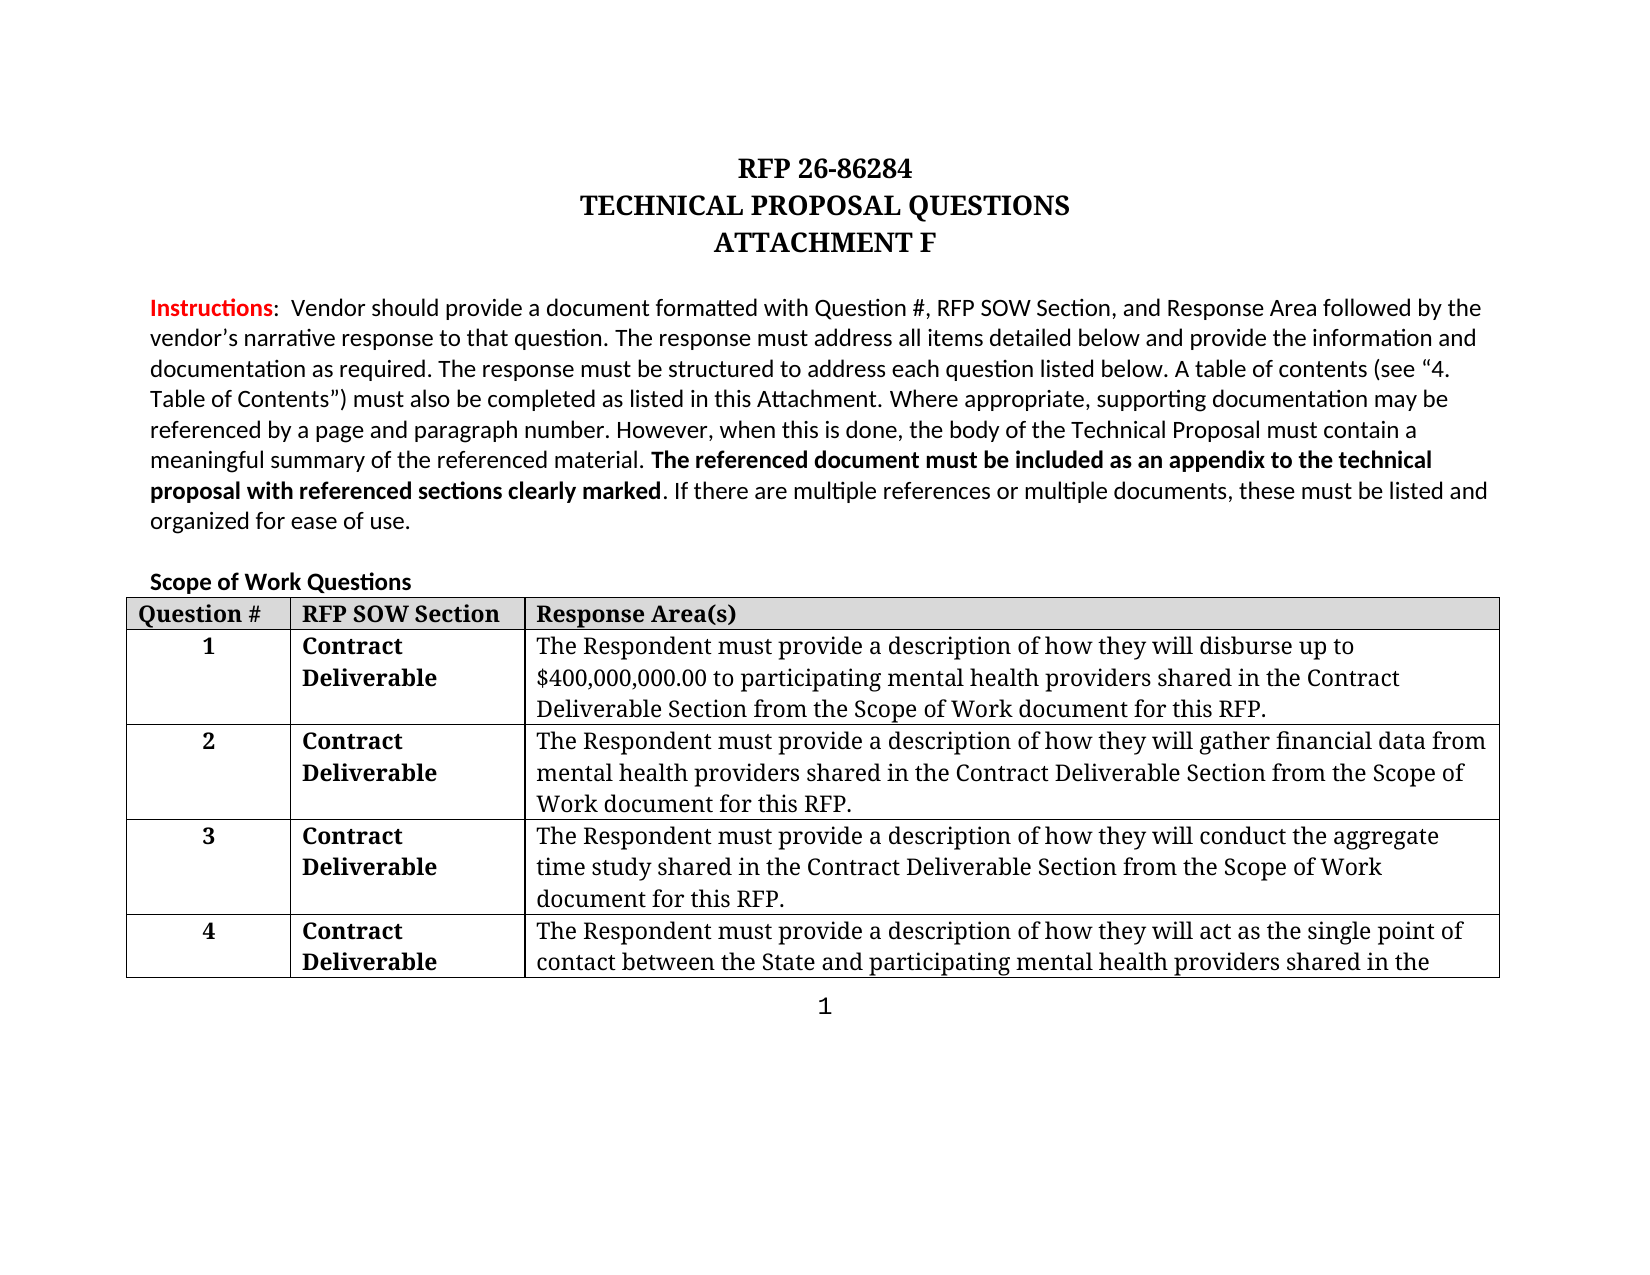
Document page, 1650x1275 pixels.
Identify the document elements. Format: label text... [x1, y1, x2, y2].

table_cell 4 [127, 915, 290, 977]
table_cell Contract Deliverable [291, 820, 524, 914]
text RFP 26-86284 [150, 150, 1500, 187]
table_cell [291, 915, 524, 977]
table_cell 1 [127, 630, 290, 724]
table_cell 2 [127, 725, 290, 819]
table_cell 3 [127, 820, 290, 914]
text Scope of Work Questions [150, 567, 1500, 597]
table_cell The Respondent must provide a description of how they will disburse up to $400,000,000.00 to participating mental health providers shared in the Contract Deliverable Section from the Scope of Work document for this RFP. [526, 630, 1499, 724]
table_header Question # [127, 598, 290, 629]
table_cell The Respondent must provide a description of how they will conduct the aggregate time study shared in the Contract Deliverable Section from the Scope of Work document for this RFP. [526, 820, 1499, 914]
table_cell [526, 915, 1499, 977]
table_cell The Respondent must provide a description of how they will gather financial data from mental health providers shared in the Contract Deliverable Section from the Scope of Work document for this RFP. [526, 725, 1499, 819]
table_cell Contract Deliverable [291, 630, 524, 724]
table_header RFP SOW Section [291, 598, 524, 629]
table_cell Contract Deliverable [291, 725, 524, 819]
text TECHNICAL PROPOSAL QUESTIONS [150, 187, 1500, 224]
table_header Response Area(s) [526, 598, 1499, 629]
text ATTACHMENT F [150, 224, 1500, 261]
text Instructions: Vendor should provide a document formatted with Question #, RFP SOW Section, and Response Area followed by the vendor’s narrative response to that question. The response must address all items detailed below and provide the information and documentation as required. The response must be structured to address each question listed below. A table of contents (see “4. Table of Contents”) must also be completed as listed in this Attachment. Where appropriate, supporting documentation may be referenced by a page and paragraph number. However, when this is done, the body of the Technical Proposal must contain a meaningful summary of the referenced material. The referenced document must be included as an appendix to the technical proposal with referenced sections clearly marked. If there are multiple references or multiple documents, these must be listed and organized for ease of use. [150, 292, 1500, 536]
